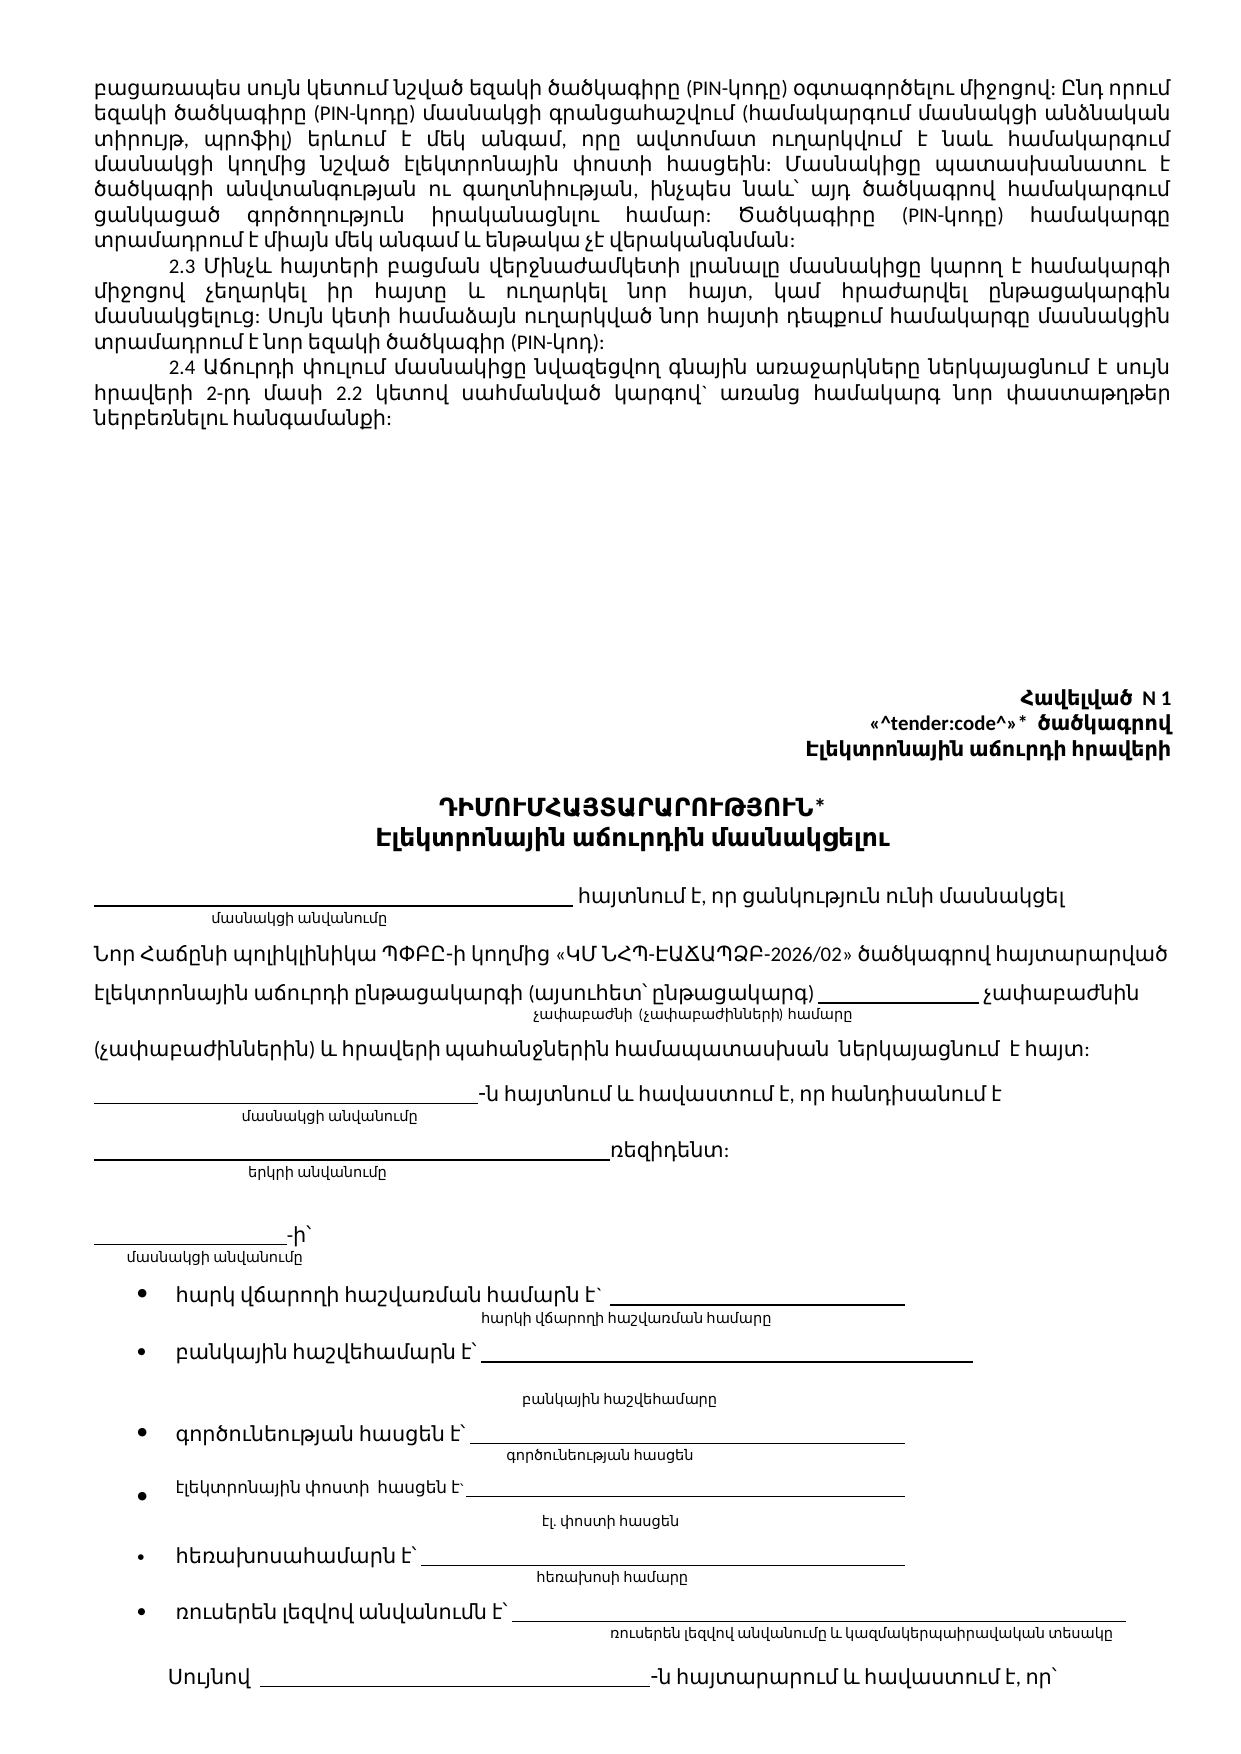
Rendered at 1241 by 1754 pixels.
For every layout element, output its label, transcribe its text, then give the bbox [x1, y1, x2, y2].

list գործունեության հասցեն է՝ [138, 1421, 1171, 1446]
text մասնակցի անվանումը [94, 909, 1171, 939]
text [94, 75, 1171, 253]
list ռուսերեն լեզվով անվանումն է՝ [138, 1599, 1171, 1624]
text -ն հայտնում և հավաստում է, որ հանդիսանում է [94, 1077, 1171, 1107]
text ռուսերեն լեզվով անվանումը և կազմակերպաիրավական տեսակը [536, 1624, 1171, 1655]
list հարկ վճարողի հաշվառման համարն է` [138, 1278, 1171, 1309]
text 2.3 Մինչև հայտերի բացման վերջնաժամկետի լրանալը մասնակիցը կարող է համակարգի միջոցով չեղարկել իր հայտը և ուղարկել նոր հայտ, կամ հրաժարվել ընթացակարգին մասնակցելուց: Սույն կետի համաձայն ուղարկված նոր հայտի դեպքում համակարգը մասնակցին տրամադրում է նոր եզակի ծածկագիր (PIN-կոդ): [94, 253, 1171, 354]
text «^tender:code^»* ծածկագրով [94, 710, 1171, 736]
text երկրի անվանումը [94, 1163, 1171, 1194]
text Սույնով -ն հայտարարում և հավաստում է, որ՝ [94, 1660, 1171, 1691]
subtitle Էլեկտրոնային աճուրդին մասնակցելու [94, 822, 1171, 853]
text էլեկտրոնային աճուրդի ընթացակարգի (այսուհետ՝ ընթացակարգ) չափաբաժնին [94, 980, 1171, 1005]
text էլ. փոստի հասցեն [94, 1512, 1171, 1543]
text ԴԻՄՈՒՄՀԱՅՏԱՐԱՐՈՒԹՅՈՒՆ* [94, 792, 1171, 822]
text ռեզիդենտ: [94, 1138, 1171, 1163]
text հարկի վճարողի հաշվառման համարը [94, 1309, 1171, 1339]
text Հավելված N 1 [94, 685, 1171, 710]
text չափաբաժնի (չափաբաժինների) համարը [94, 1005, 1171, 1036]
list հեռախոսահամարն է՝ [138, 1543, 1171, 1568]
text գործունեության հասցեն [94, 1446, 1171, 1477]
text Նոր Հաճընի պոլիկլինիկա ՊՓԲԸ-ի կողմից «ԿՄ ՆՀՊ-ԷԱՃԱՊՁԲ-2026/02» ծածկագրով հայտարարված [94, 939, 1171, 967]
text հեռախոսի համարը [462, 1568, 1171, 1599]
text -ի՝ [94, 1222, 1171, 1248]
text բանկային հաշվեհամարը [94, 1390, 1171, 1421]
text 2.4 Աճուրդի փուլում մասնակիցը նվազեցվող գնային առաջարկները ներկայացնում է սույն հրավերի 2-րդ մասի 2.2 կետով սահմանված կարգով` առանց համակարգ նոր փաստաթղթեր ներբեռնելու հանգամանքի: [94, 354, 1171, 431]
text մասնակցի անվանումը [94, 1248, 1171, 1278]
list բանկային հաշվեհամարն է՝ [138, 1339, 1171, 1390]
list էլեկտրոնային փոստի հասցեն է՝ [138, 1477, 1171, 1512]
text հայտնում է, որ ցանկություն ունի մասնակցել [94, 883, 1171, 909]
text մասնակցի անվանումը [94, 1107, 1171, 1138]
text (չափաբաժիններին) և հրավերի պահանջներին համապատասխան ներկայացնում է հայտ: [94, 1036, 1171, 1061]
text Էլեկտրոնային աճուրդի հրավերի [94, 736, 1171, 761]
